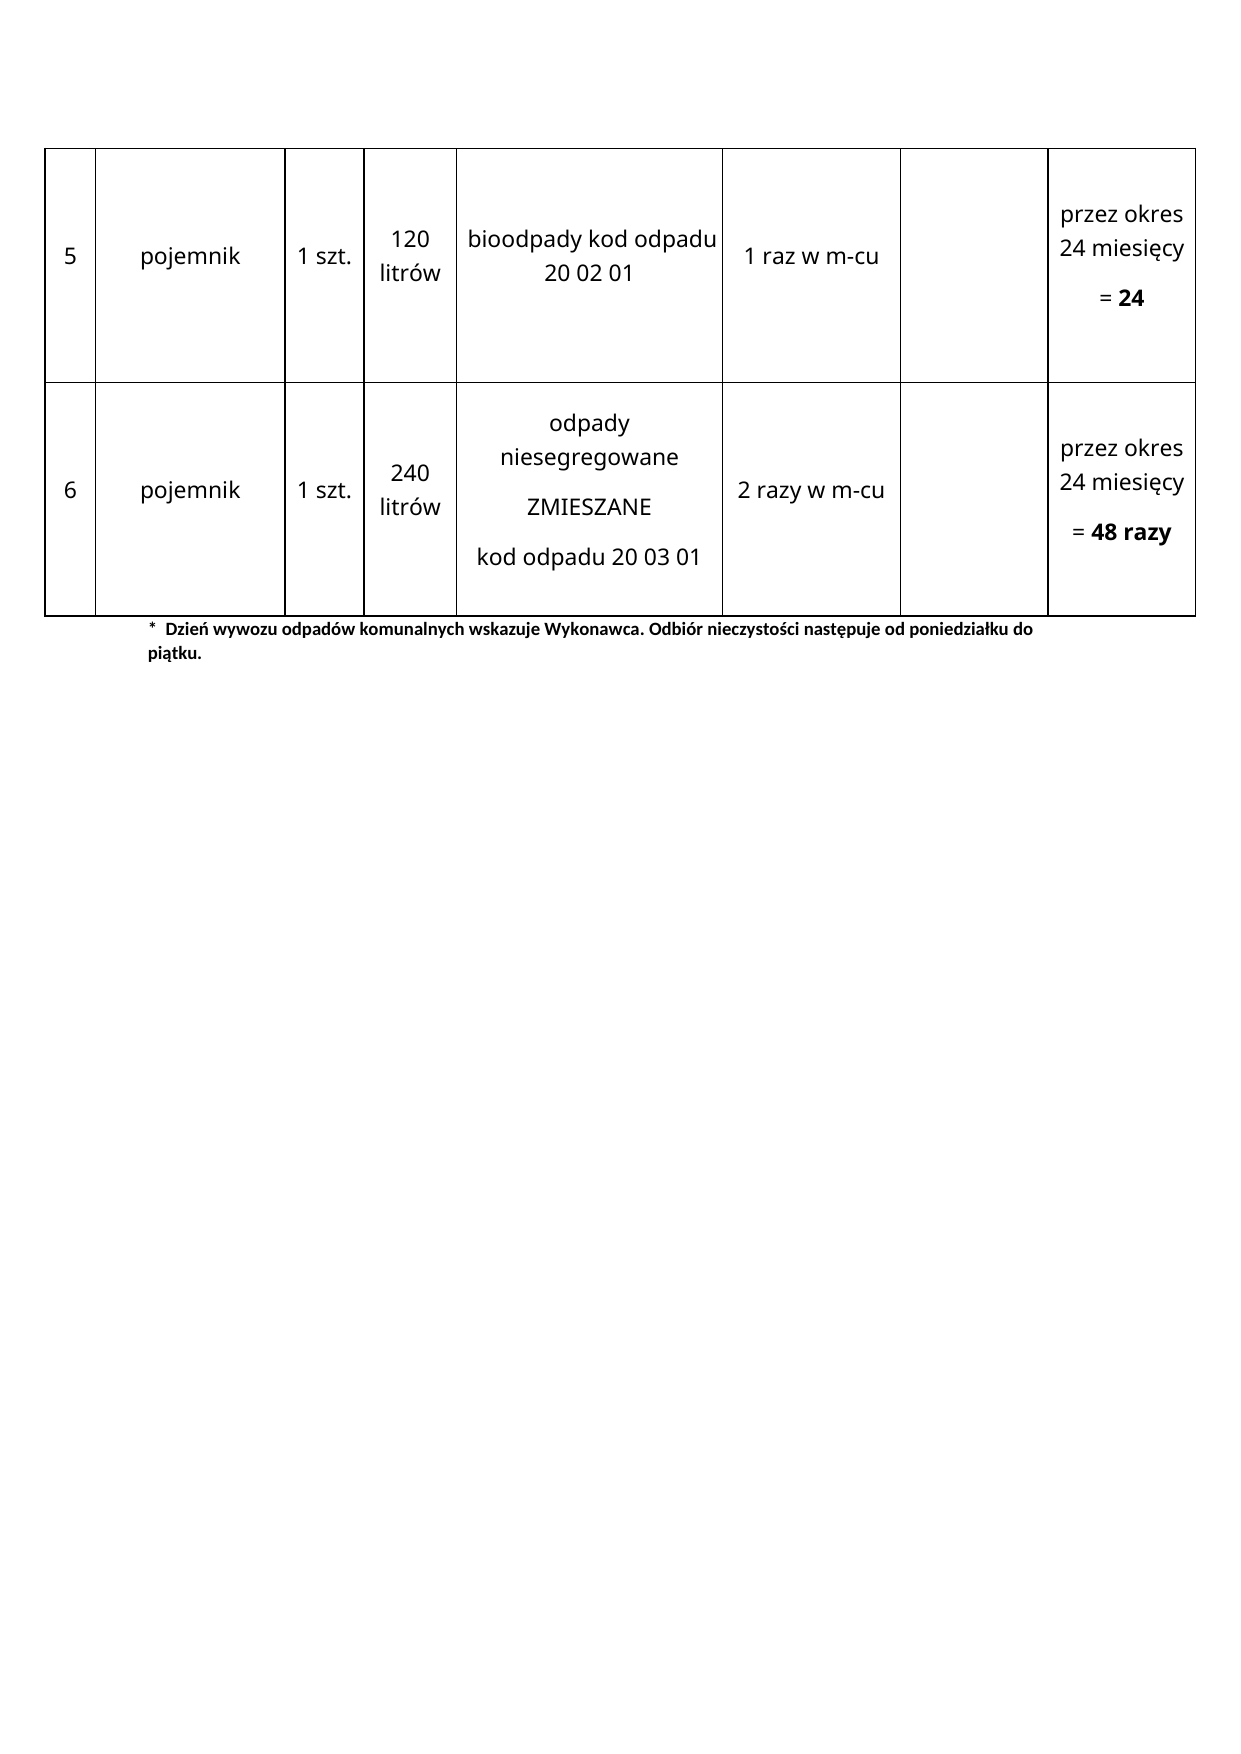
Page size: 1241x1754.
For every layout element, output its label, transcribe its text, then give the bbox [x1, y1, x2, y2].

table_cell pojemnik [96, 149, 284, 381]
table_cell [901, 149, 1047, 381]
table_cell 6 [46, 383, 95, 615]
table_cell [901, 383, 1047, 615]
table_cell 2 razy w m-cu [723, 383, 900, 615]
table_cell 1 raz w m-cu [723, 149, 900, 381]
table_cell przez okres 24 miesięcy = 48 razy [1049, 383, 1195, 615]
table_cell odpady niesegregowane ZMIESZANE kod odpadu 20 03 01 [457, 383, 722, 615]
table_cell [1049, 149, 1195, 381]
table_cell 1 szt. [286, 383, 363, 615]
table_cell 120 litrów [365, 149, 456, 381]
text * Dzień wywozu odpadów komunalnych wskazuje Wykonawca. Odbiór nieczystości następuje od poniedziałku do piątku. [148, 617, 1093, 664]
table_cell 240 litrów [365, 383, 456, 615]
table_cell bioodpady kod odpadu 20 02 01 [457, 149, 722, 381]
table_cell pojemnik [96, 383, 284, 615]
table_cell 5 [46, 149, 95, 381]
table_cell 1 szt. [286, 149, 363, 381]
